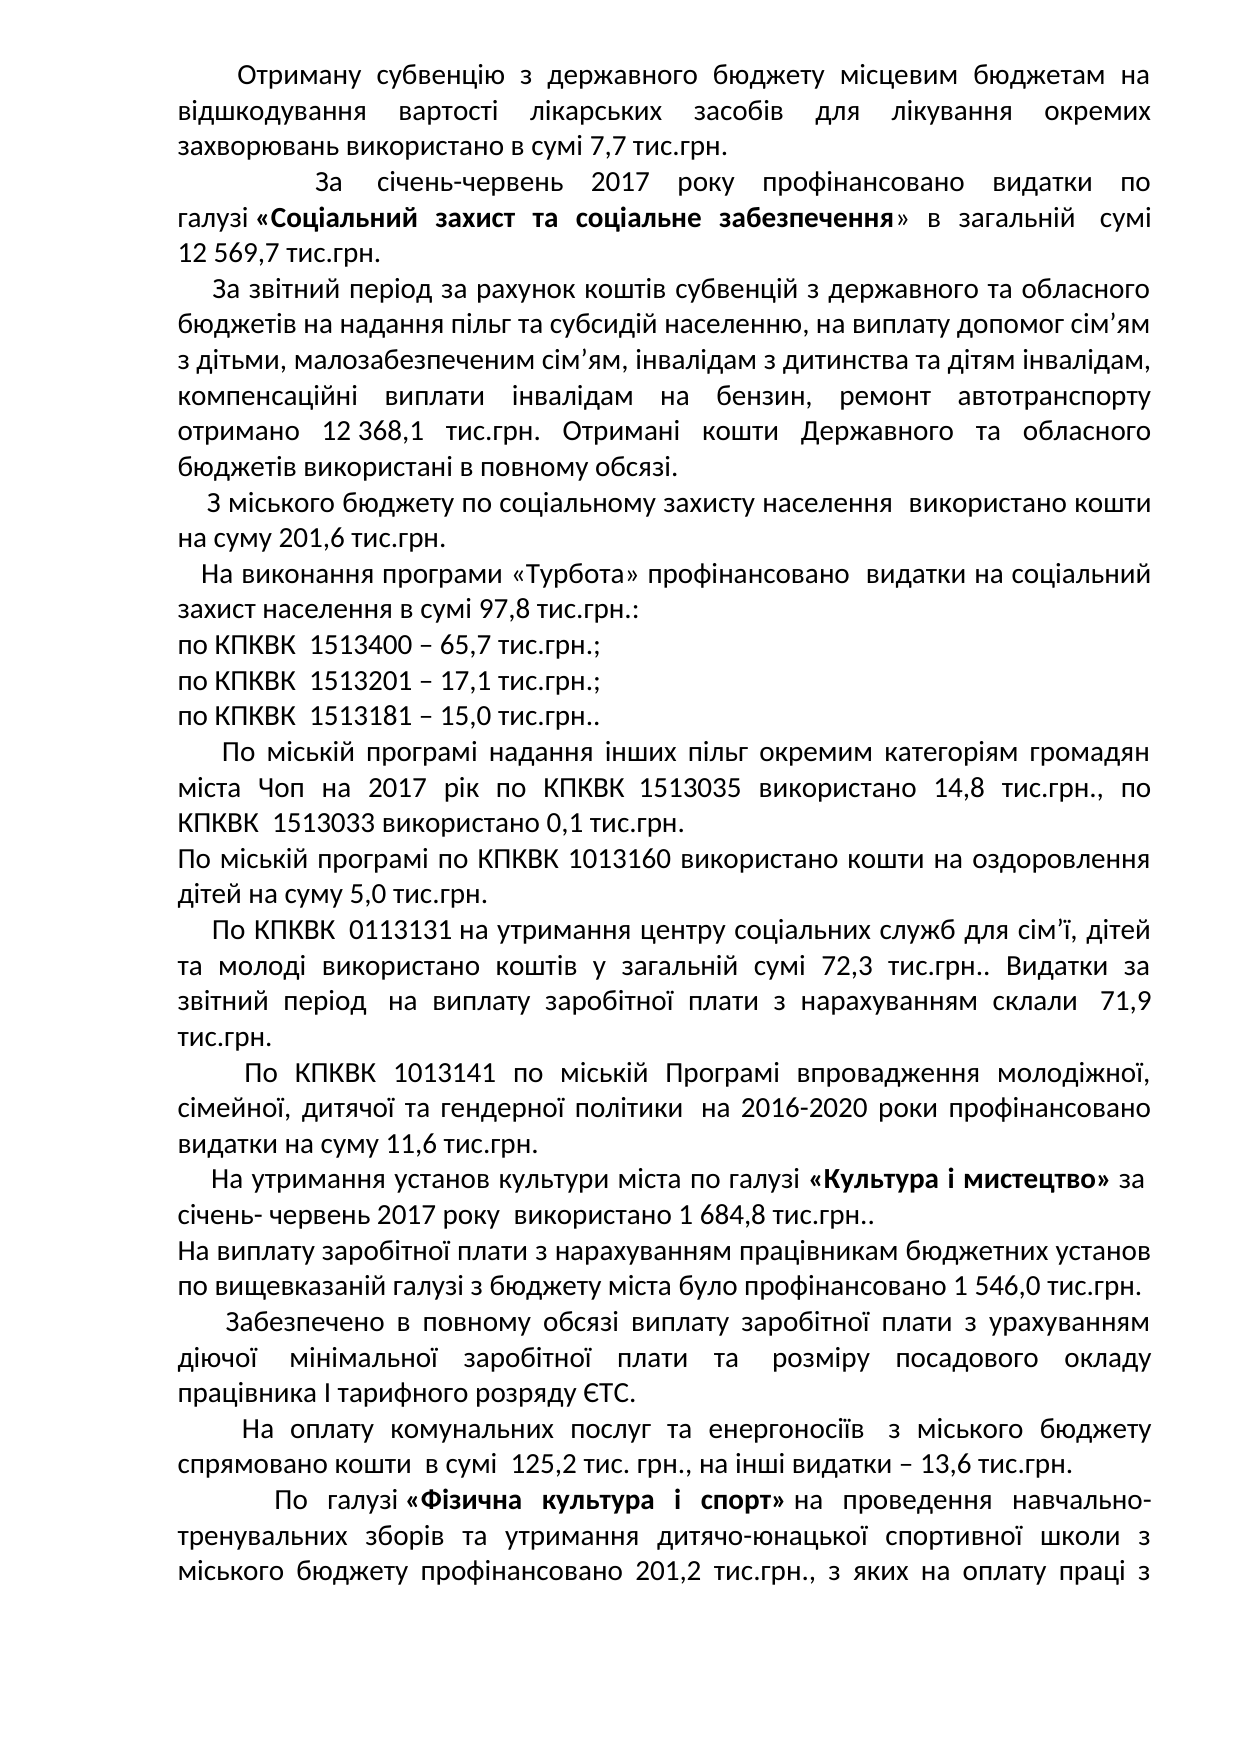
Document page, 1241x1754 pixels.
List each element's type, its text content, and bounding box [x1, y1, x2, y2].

text На утримання установ культури міста по галузі «Культура і мистецтво» за січень- червень 2017 року використано 1 684,8 тис.грн.. [177, 1161, 1152, 1232]
text по КПКВК 1513400 – 65,7 тис.грн.; [177, 626, 1152, 662]
text По міській програмі по КПКВК 1013160 використано кошти на оздоровлення дітей на суму 5,0 тис.грн. [177, 840, 1152, 911]
text По міській програмі надання інших пільг окремим категоріям громадян міста Чоп на 2017 рік по КПКВК 1513035 використано 14,8 тис.грн., по КПКВК 1513033 використано 0,1 тис.грн. [177, 733, 1152, 840]
text З міського бюджету по соціальному захисту населення використано кошти на суму 201,6 тис.грн. [177, 484, 1152, 555]
text За звітний період за рахунок коштів субвенцій з державного та обласного бюджетів на надання пільг та субсидій населенню, на виплату допомог сім’ям з дітьми, малозабезпеченим сім’ям, інвалідам з дитинства та дітям інвалідам, компенсаційні виплати інвалідам на бензин, ремонт автотранспорту отримано 12 368,1 тис.грн. Отримані кошти Державного та обласного бюджетів використані в повному обсязі. [177, 270, 1152, 484]
text На виконання програми «Турбота» профінансовано видатки на соціальний захист населення в сумі 97,8 тис.грн.: [177, 555, 1152, 626]
text по КПКВК 1513201 – 17,1 тис.грн.; [177, 662, 1152, 697]
text За січень-червень 2017 року профінансовано видатки по галузі «Соціальний захист та соціальне забезпечення» в загальній сумі 12 569,7 тис.грн. [177, 163, 1152, 270]
text Забезпечено в повному обсязі виплату заробітної плати з урахуванням діючої мінімальної заробітної плати та розміру посадового окладу працівника І тарифного розряду ЄТС. [177, 1303, 1152, 1410]
text Отриману субвенцію з державного бюджету місцевим бюджетам на відшкодування вартості лікарських засобів для лікування окремих захворювань використано в сумі 7,7 тис.грн. [177, 56, 1152, 163]
text На оплату комунальних послуг та енергоносіїв з міського бюджету спрямовано кошти в сумі 125,2 тис. грн., на інші видатки – 13,6 тис.грн. [177, 1410, 1152, 1481]
text по КПКВК 1513181 – 15,0 тис.грн.. [177, 697, 1152, 733]
text На виплату заробітної плати з нарахуванням працівникам бюджетних установ по вищевказаній галузі з бюджету міста було профінансовано 1 546,0 тис.грн. [177, 1232, 1152, 1303]
text По КПКВК 1013141 по міській Програмі впровадження молодіжної, сімейної, дитячої та гендерної політики на 2016-2020 роки профінансовано видатки на суму 11,6 тис.грн. [177, 1054, 1152, 1161]
text По КПКВК 0113131 на утримання центру соціальних служб для сім’ї, дітей та молоді використано коштів у загальній сумі 72,3 тис.грн.. Видатки за звітний період на виплату заробітної плати з нарахуванням склали 71,9 тис.грн. [177, 911, 1152, 1054]
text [177, 1481, 1152, 1588]
